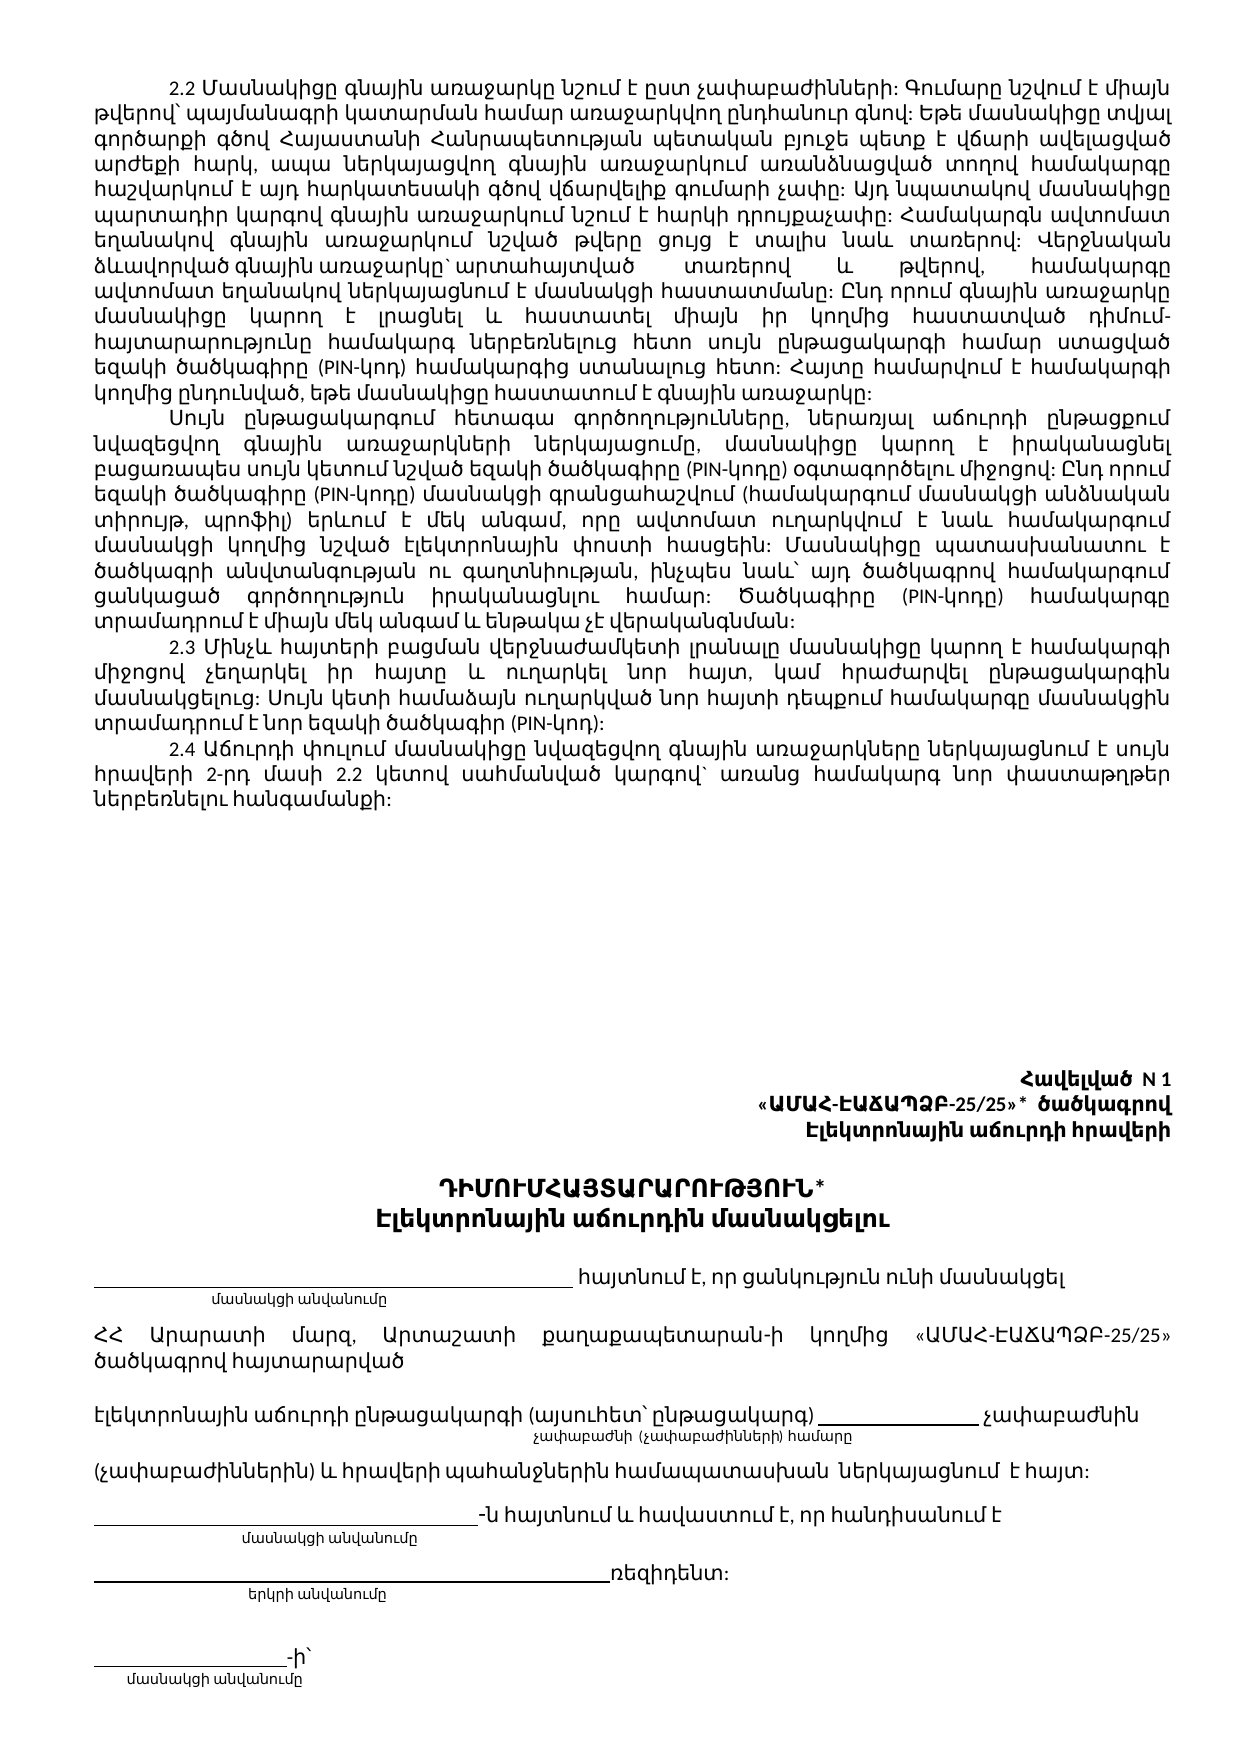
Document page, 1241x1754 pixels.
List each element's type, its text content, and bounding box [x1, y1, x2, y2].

subtitle Էլեկտրոնային աճուրդին մասնակցելու [94, 1203, 1171, 1234]
text մասնակցի անվանումը [94, 1290, 1171, 1321]
text -ն հայտնում և հավաստում է, որ հանդիսանում է [94, 1499, 1171, 1529]
text չափաբաժնի (չափաբաժինների) համարը [94, 1427, 1171, 1458]
text (չափաբաժիններին) և հրավերի պահանջներին համապատասխան ներկայացնում է հայտ: [94, 1458, 1171, 1483]
text երկրի անվանումը [94, 1585, 1171, 1616]
text 2.4 Աճուրդի փուլում մասնակիցը նվազեցվող գնային առաջարկները ներկայացնում է սույն հրավերի 2-րդ մասի 2.2 կետով սահմանված կարգով` առանց համակարգ նոր փաստաթղթեր ներբեռնելու հանգամանքի: [94, 736, 1171, 812]
text ռեզիդենտ: [94, 1560, 1171, 1585]
text 2.2 Մասնակիցը գնային առաջարկը նշում է ըստ չափաբաժինների: Գումարը նշվում է միայն թվերով՝ պայմանագրի կատարման համար առաջարկվող ընդհանուր գնով: Եթե մասնակիցը տվյալ գործարքի գծով Հայաստանի Հանրապետության պետական բյուջե պետք է վճարի ավելացված արժեքի հարկ, ապա ներկայացվող գնային առաջարկում առանձնացված տողով համակարգը հաշվարկում է այդ հարկատեսակի գծով վճարվելիք գումարի չափը: Այդ նպատակով մասնակիցը պարտադիր կարգով գնային առաջարկում նշում է հարկի դրույքաչափը: Համակարգն ավտոմատ եղանակով գնային առաջարկում նշված թվերը ցույց է տալիս նաև տառերով: Վերջնական ձևավորված գնային առաջարկը` արտահայտված տառերով և թվերով, համակարգը ավտոմատ եղանակով ներկայացնում է մասնակցի հաստատմանը: Ընդ որում գնային առաջարկը մասնակիցը կարող է լրացնել և հաստատել միայն իր կողմից հաստատված դիմում-հայտարարությունը համակարգ ներբեռնելուց հետո սույն ընթացակարգի համար ստացված եզակի ծածկագիրը (PIN-կոդ) համակարգից ստանալուց հետո: Հայտը համարվում է համակարգի կողմից ընդունված, եթե մասնակիցը հաստատում է գնային առաջարկը: [94, 75, 1171, 405]
text հայտնում է, որ ցանկություն ունի մասնակցել [94, 1264, 1171, 1290]
text մասնակցի անվանումը [94, 1670, 1171, 1700]
text Էլեկտրոնային աճուրդի հրավերի [94, 1117, 1171, 1142]
text էլեկտրոնային աճուրդի ընթացակարգի (այսուհետ՝ ընթացակարգ) չափաբաժնին [94, 1402, 1171, 1427]
text ԴԻՄՈՒՄՀԱՅՏԱՐԱՐՈՒԹՅՈՒՆ* [94, 1173, 1171, 1203]
text -ի՝ [94, 1644, 1171, 1670]
text Սույն ընթացակարգում հետագա գործողությունները, ներառյալ աճուրդի ընթացքում նվազեցվող գնային առաջարկների ներկայացումը, մասնակիցը կարող է իրականացնել բացառապես սույն կետում նշված եզակի ծածկագիրը (PIN-կոդը) օգտագործելու միջոցով: Ընդ որում եզակի ծածկագիրը (PIN-կոդը) մասնակցի գրանցահաշվում (համակարգում մասնակցի անձնական տիրույթ, պրոֆիլ) երևում է մեկ անգամ, որը ավտոմատ ուղարկվում է նաև համակարգում մասնակցի կողմից նշված էլեկտրոնային փոստի հասցեին: Մասնակիցը պատասխանատու է ծածկագրի անվտանգության ու գաղտնիության, ինչպես նաև՝ այդ ծածկագրով համակարգում ցանկացած գործողություն իրականացնլու համար: Ծածկագիրը (PIN-կոդը) համակարգը տրամադրում է միայն մեկ անգամ և ենթակա չէ վերականգնման: [94, 405, 1171, 634]
text ՀՀ Արարատի մարզ, Արտաշատի քաղաքապետարան-ի կողմից «ԱՄԱՀ-ԷԱՃԱՊՁԲ-25/25» ծածկագրով հայտարարված [94, 1321, 1171, 1374]
text Հավելված N 1 [94, 1066, 1171, 1092]
text 2.3 Մինչև հայտերի բացման վերջնաժամկետի լրանալը մասնակիցը կարող է համակարգի միջոցով չեղարկել իր հայտը և ուղարկել նոր հայտ, կամ հրաժարվել ընթացակարգին մասնակցելուց: Սույն կետի համաձայն ուղարկված նոր հայտի դեպքում համակարգը մասնակցին տրամադրում է նոր եզակի ծածկագիր (PIN-կոդ): [94, 634, 1171, 736]
text մասնակցի անվանումը [94, 1529, 1171, 1560]
text «ԱՄԱՀ-ԷԱՃԱՊՁԲ-25/25»* ծածկագրով [94, 1092, 1171, 1117]
